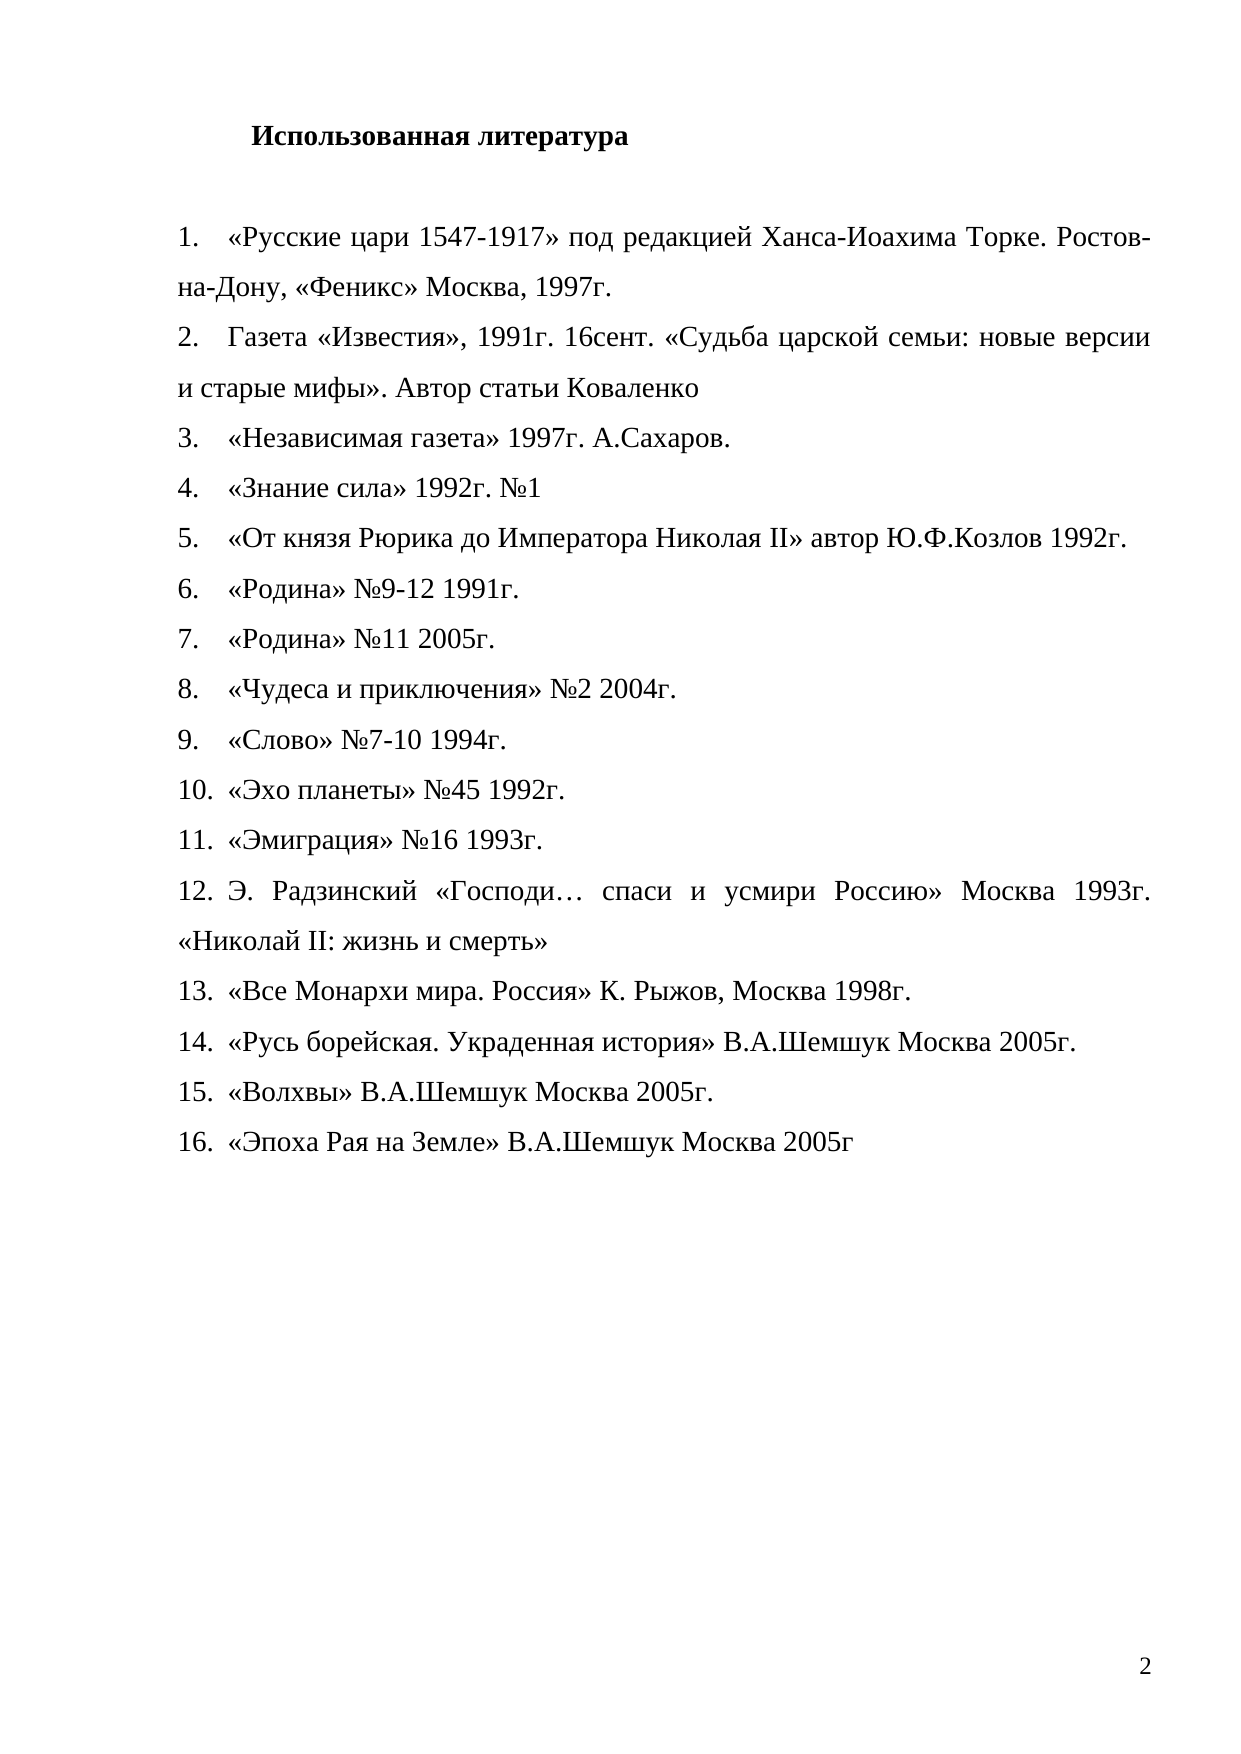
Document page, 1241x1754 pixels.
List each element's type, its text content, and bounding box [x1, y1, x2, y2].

list «Родина» №9-12 1991г. [177, 571, 1152, 604]
list «Волхвы» В.А.Шемшук Москва 2005г. [177, 1074, 1152, 1108]
list «Родина» №11 2005г. [177, 621, 1152, 655]
list Э. Радзинский «Господи… спаси и усмири Россию» Москва 1993г. «Николай II: жизнь и смерть» [177, 873, 1152, 957]
list «Слово» №7-10 1994г. [177, 722, 1152, 755]
list «Эхо планеты» №45 1992г. [177, 772, 1152, 806]
list Газета «Известия», 1991г. 16сент. «Судьба царской семьи: новые версии и старые мифы». Автор статьи Коваленко [177, 319, 1152, 403]
list «Чудеса и приключения» №2 2004г. [177, 672, 1152, 705]
list «Знание сила» 1992г. №1 [177, 470, 1152, 504]
list «Русь борейская. Украденная история» В.А.Шемшук Москва 2005г. [177, 1024, 1152, 1057]
list «Независимая газета» 1997г. А.Сахаров. [177, 420, 1152, 453]
list «Все Монархи мира. Россия» К. Рыжов, Москва 1998г. [177, 973, 1152, 1007]
list «Эмиграция» №16 1993г. [177, 822, 1152, 856]
subtitle Использованная литература [177, 118, 1152, 152]
list «От князя Рюрика до Императора Николая II» автор Ю.Ф.Козлов 1992г. [177, 521, 1152, 554]
list «Русские цари 1547-1917» под редакцией Ханса-Иоахима Торке. Ростов-на-Дону, «Феникс» Москва, 1997г. [177, 219, 1152, 303]
list «Эпоха Рая на Земле» В.А.Шемшук Москва 2005г [177, 1124, 1152, 1158]
